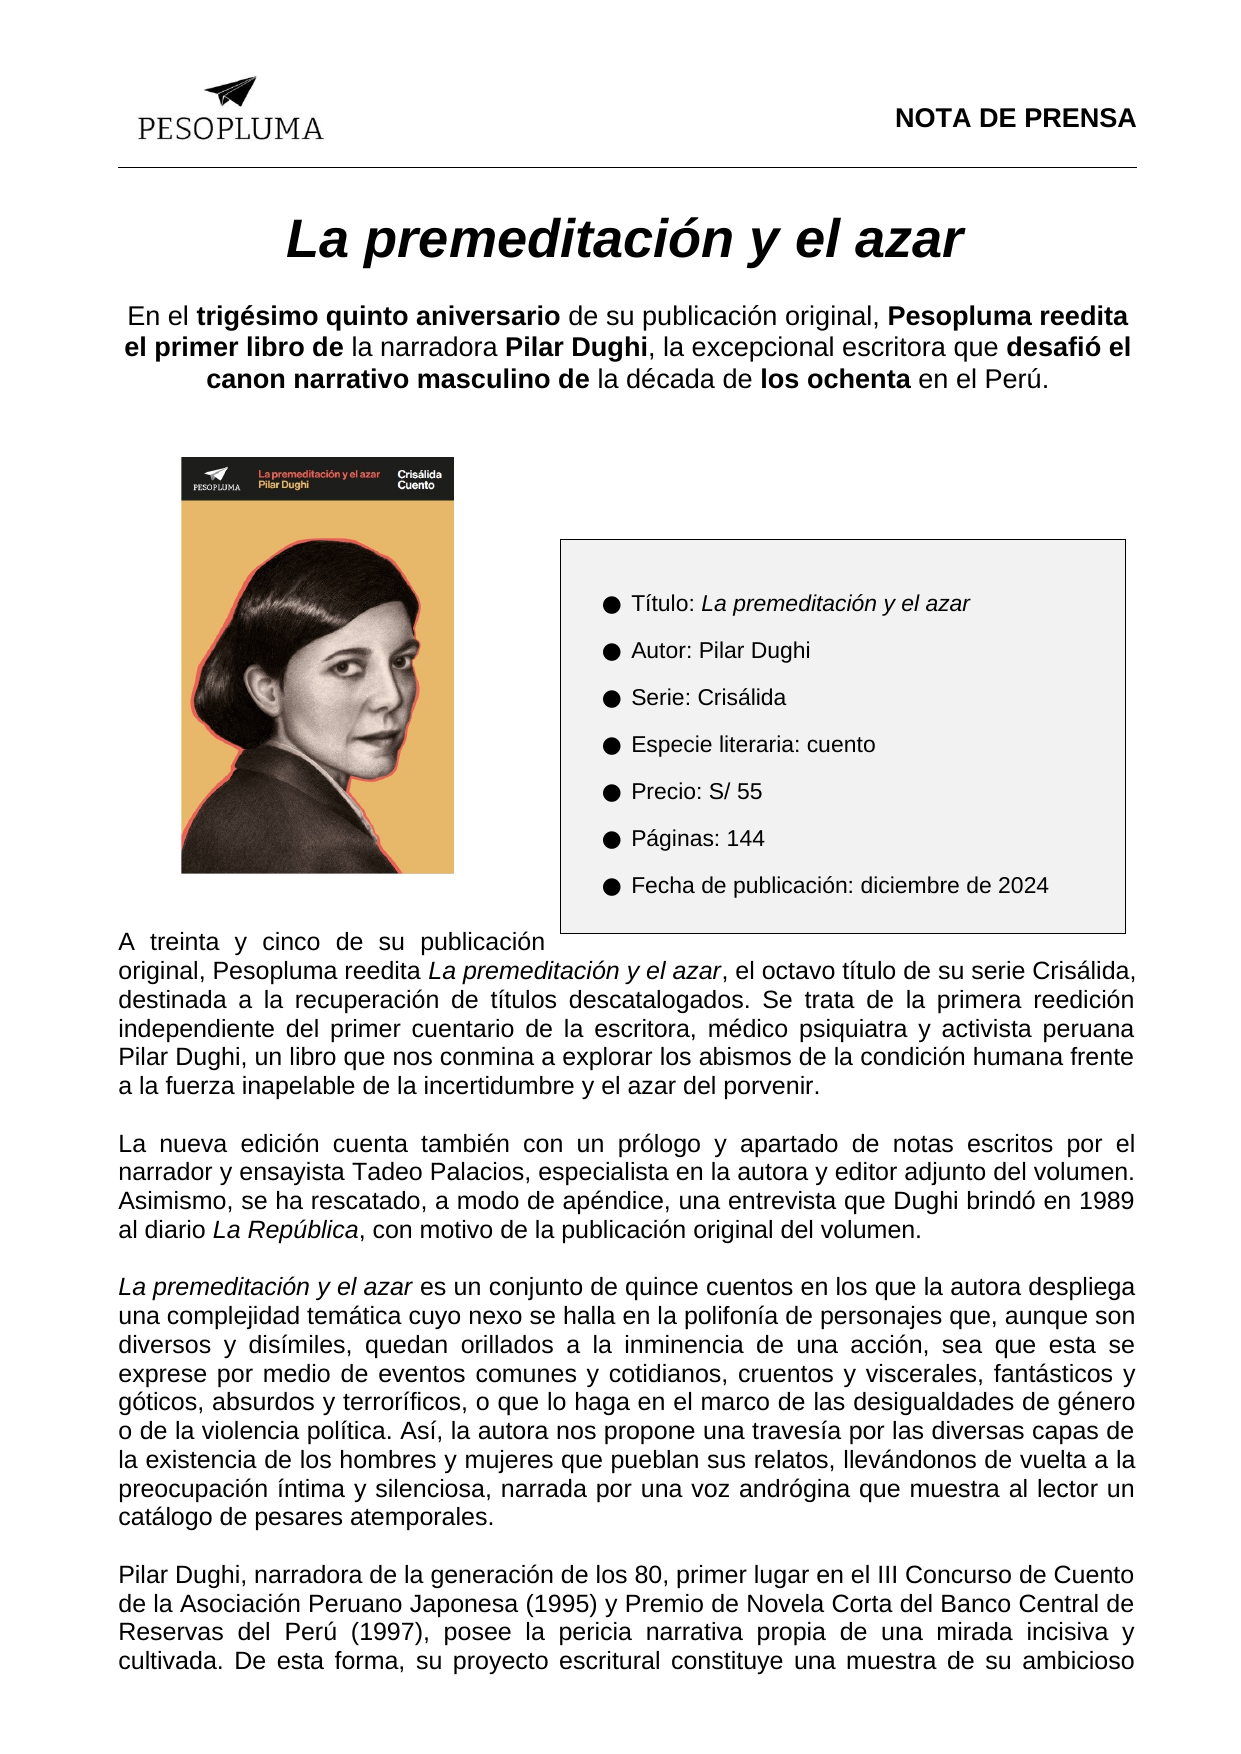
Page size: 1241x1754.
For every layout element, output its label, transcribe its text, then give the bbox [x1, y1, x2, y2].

text NOTA DE PRENSA [118, 102, 1137, 134]
picture [181, 457, 454, 874]
text La premeditación y el azar [118, 207, 1137, 269]
text A treinta y cinco de su publicación original, Pesopluma reedita La premeditación y el azar, el octavo título de su serie Crisálida, destinada a la recuperación de títulos descatalogados. Se trata de la primera reedición independiente del primer cuentario de la escritora, médico psiquiatra y activista peruana Pilar Dughi, un libro que nos conmina a explorar los abismos de la condición humana frente a la fuerza inapelable de la incertidumbre y el azar del porvenir. [118, 927, 1137, 1100]
picture [97, 48, 365, 163]
text La premeditación y el azar es un conjunto de quince cuentos en los que la autora despliega una complejidad temática cuyo nexo se halla en la polifonía de personajes que, aunque son diversos y disímiles, quedan orillados a la inminencia de una acción, sea que esta se exprese por medio de eventos comunes y cotidianos, cruentos y viscerales, fantásticos y góticos, absurdos y terroríficos, o que lo haga en el marco de las desigualdades de género o de la violencia política. Así, la autora nos propone una travesía por las diversas capas de la existencia de los hombres y mujeres que pueblan sus relatos, llevándonos de vuelta a la preocupación íntima y silenciosa, narrada por una voz andrógina que muestra al lector un catálogo de pesares atemporales. [118, 1272, 1137, 1531]
text La nueva edición cuenta también con un prólogo y apartado de notas escritos por el narrador y ensayista Tadeo Palacios, especialista en la autora y editor adjunto del volumen. Asimismo, se ha rescatado, a modo de apéndice, una entrevista que Dughi brindó en 1989 al diario La República, con motivo de la publicación original del volumen. [118, 1129, 1137, 1244]
table_header Título: La premeditación y el azar Autor: Pilar Dughi Serie: Crisálida Especie literaria: cuento Precio: S/ 55 Páginas: 144 Fecha de publicación: diciembre de 2024 [561, 540, 1125, 933]
text En el trigésimo quinto aniversario de su publicación original, Pesopluma reedita el primer libro de la narradora Pilar Dughi, la excepcional escritora que desafió el canon narrativo masculino de la década de los ochenta en el Perú. [118, 300, 1137, 394]
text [118, 1560, 1137, 1675]
